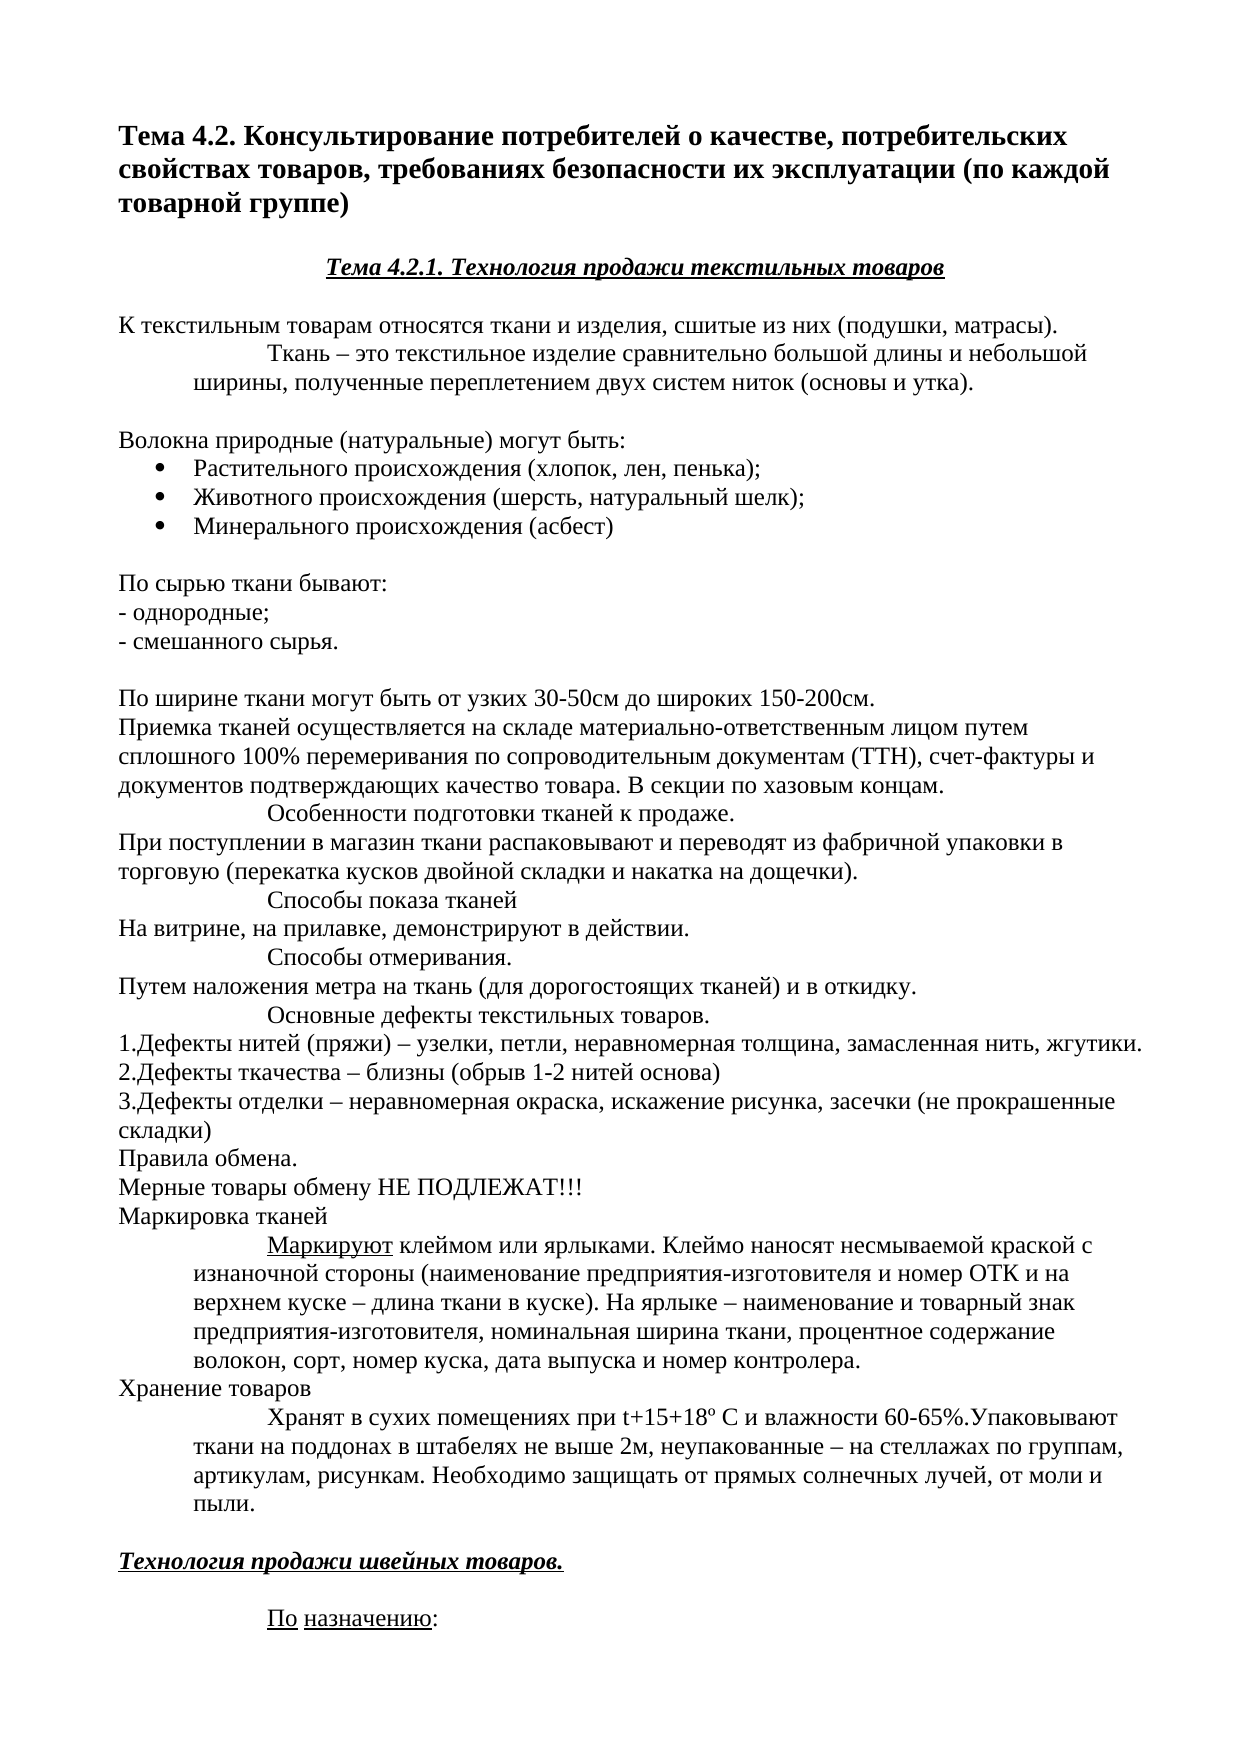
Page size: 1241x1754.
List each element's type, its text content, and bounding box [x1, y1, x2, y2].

text По сырью ткани бывают: [118, 568, 1152, 597]
text Способы отмеривания. [193, 942, 1152, 971]
text По ширине ткани могут быть от узких 30-50см до широких 150-200см. [118, 683, 1152, 712]
text Технология продажи швейных товаров. [118, 1546, 1152, 1575]
text Способы показа тканей [193, 885, 1152, 913]
text Тема 4.2.1. Технология продажи текстильных товаров [118, 252, 1152, 281]
text 3.Дефекты отделки – неравномерная окраска, искажение рисунка, засечки (не прокрашенные складки) [118, 1086, 1152, 1143]
text Волокна природные (натуральные) могут быть: [118, 425, 1152, 453]
list Животного происхождения (шерсть, натуральный шелк); [156, 482, 1152, 511]
text По назначению: [193, 1603, 1152, 1632]
text 1.Дефекты нитей (пряжи) – узелки, петли, неравномерная толщина, замасленная нить, жгутики. [118, 1028, 1152, 1057]
text Особенности подготовки тканей к продаже. [193, 798, 1152, 827]
text На витрине, на прилавке, демонстрируют в действии. [118, 913, 1152, 942]
text Хранение товаров [118, 1373, 1152, 1402]
text Хранят в сухих помещениях при t+15+18º С и влажности 60-65%.Упаковывают ткани на поддонах в штабелях не выше 2м, неупакованные – на стеллажах по группам, артикулам, рисункам. Необходимо защищать от прямых солнечных лучей, от моли и пыли. [193, 1402, 1152, 1517]
text - смешанного сырья. [118, 626, 1152, 655]
text При поступлении в магазин ткани распаковывают и переводят из фабричной упаковки в торговую (перекатка кусков двойной складки и накатка на дощечки). [118, 827, 1152, 885]
text 2.Дефекты ткачества – близны (обрыв 1-2 нитей основа) [118, 1057, 1152, 1086]
list Растительного происхождения (хлопок, лен, пенька); [156, 453, 1152, 482]
text Мерные товары обмену НЕ ПОДЛЕЖАТ!!! [118, 1172, 1152, 1201]
text Маркировка тканей [118, 1201, 1152, 1230]
text Путем наложения метра на ткань (для дорогостоящих тканей) и в откидку. [118, 971, 1152, 1000]
text К текстильным товарам относятся ткани и изделия, сшитые из них (подушки, матрасы). [118, 310, 1152, 338]
list Минерального происхождения (асбест) [156, 511, 1152, 540]
text Правила обмена. [118, 1143, 1152, 1172]
text Маркируют клеймом или ярлыками. Клеймо наносят несмываемой краской с изнаночной стороны (наименование предприятия-изготовителя и номер ОТК и на верхнем куске – длина ткани в куске). На ярлыке – наименование и товарный знак предприятия-изготовителя, номинальная ширина ткани, процентное содержание волокон, сорт, номер куска, дата выпуска и номер контролера. [193, 1230, 1152, 1373]
text Тема 4.2. Консультирование потребителей о качестве, потребительских свойствах товаров, требованиях безопасности их эксплуатации (по каждой товарной группе) [118, 118, 1152, 219]
text Основные дефекты текстильных товаров. [193, 1000, 1152, 1028]
text Ткань – это текстильное изделие сравнительно большой длины и небольшой ширины, полученные переплетением двух систем ниток (основы и утка). [193, 338, 1152, 396]
text Приемка тканей осуществляется на складе материально-ответственным лицом путем сплошного 100% перемеривания по сопроводительным документам (ТТН), счет-фактуры и документов подтверждающих качество товара. В секции по хазовым концам. [118, 712, 1152, 798]
text - однородные; [118, 597, 1152, 626]
